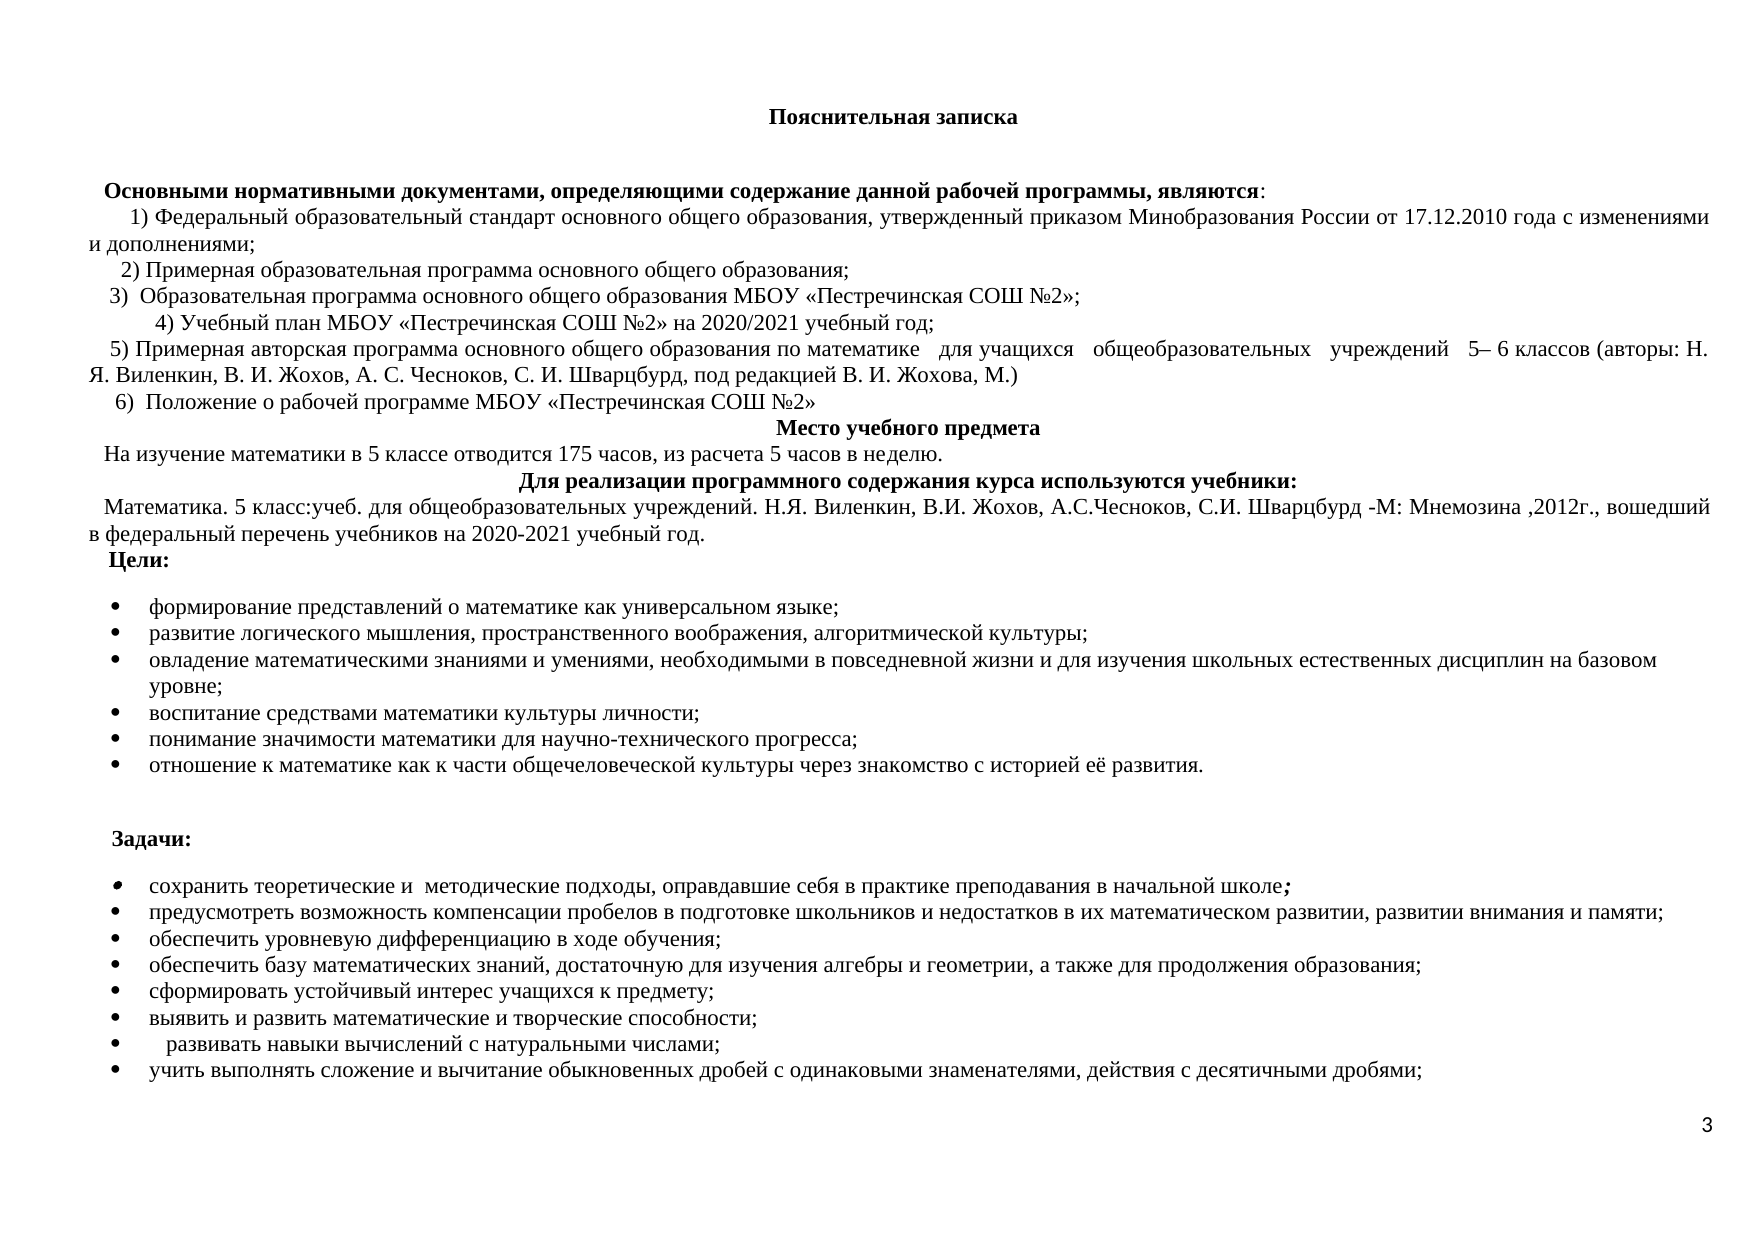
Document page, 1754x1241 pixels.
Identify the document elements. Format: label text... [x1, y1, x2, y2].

list выявить и развить математические и творческие способности; [111, 1004, 1713, 1030]
text На изучение математики в 5 классе отводится 175 часов, из расчета 5 часов в неделю. [89, 441, 1713, 467]
list сохранить теоретические и методические подходы, оправдавшие себя в практике преподавания в начальной школе; [111, 872, 1713, 898]
list формирование представлений о математике как универсальном языке; [111, 593, 1713, 619]
list отношение к математике как к части общечеловеческой культуры через знакомство с историей её развития. [111, 751, 1713, 778]
list воспитание средствами математики культуры личности; [111, 698, 1713, 725]
list сформировать устойчивый интерес учащихся к предмету; [111, 977, 1713, 1004]
list учить выполнять сложение и вычитание обыкновенных дробей с одинаковыми знаменателями, действия с десятичными дробями; [111, 1056, 1713, 1083]
text Место учебного предмета [89, 414, 1713, 441]
list овладение математическими знаниями и умениями, необходимыми в повседневной жизни и для изучения школьных естественных дисциплин на базовом уровне; [111, 646, 1713, 698]
text Основными нормативными документами, определяющими содержание данной рабочей программы, являются: [89, 177, 1713, 203]
list развитие логического мышления, пространственного воображения, алгоритмической культуры; [111, 619, 1713, 646]
text Цели: [74, 546, 1713, 572]
list предусмотреть возможность компенсации пробелов в подготовке школьников и недостатков в их математическом развитии, развитии внимания и памяти; [111, 898, 1713, 925]
list обеспечить базу математических знаний, достаточную для изучения алгебры и геометрии, а также для продолжения образования; [111, 951, 1713, 977]
list развивать навыки вычислений с натуральными числами; [111, 1030, 1713, 1056]
text 4) Учебный план МБОУ «Пестречинская СОШ №2» на 2020/2021 учебный год; [89, 309, 1713, 335]
text 1) Федеральный образовательный стандарт основного общего образования, утвержденный приказом Минобразования России от 17.12.2010 года с изменениями и дополнениями; [89, 203, 1713, 256]
text Для реализации программного содержания курса используются учебники: [89, 467, 1713, 493]
list понимание значимости математики для научно-технического прогресса; [111, 725, 1713, 751]
text Пояснительная записка [74, 103, 1713, 130]
text Задачи: [111, 825, 1713, 851]
text Математика. 5 класс:учеб. для общеобразовательных учреждений. Н.Я. Виленкин, В.И. Жохов, А.С.Чесноков, С.И. Шварцбурд -М: Мнемозина ,2012г., вошедший в федеральный перечень учебников на 2020-2021 учебный год. [89, 493, 1713, 546]
text 6) Положение о рабочей программе МБОУ «Пестречинская СОШ №2» [89, 388, 1713, 414]
text 2) Примерная образовательная программа основного общего образования; [89, 256, 1713, 282]
list обеспечить уровневую дифференциацию в ходе обучения; [111, 925, 1713, 951]
text 5) Примерная авторская программа основного общего образования по математике для учащихся общеобразовательных учреждений 5– 6 классов (авторы: Н. Я. Виленкин, В. И. Жохов, А. С. Чесноков, С. И. Шварцбурд, под редакцией В. И. Жохова, М.) [89, 335, 1713, 388]
text 3) Образовательная программа основного общего образования МБОУ «Пестречинская СОШ №2»; [89, 282, 1713, 309]
